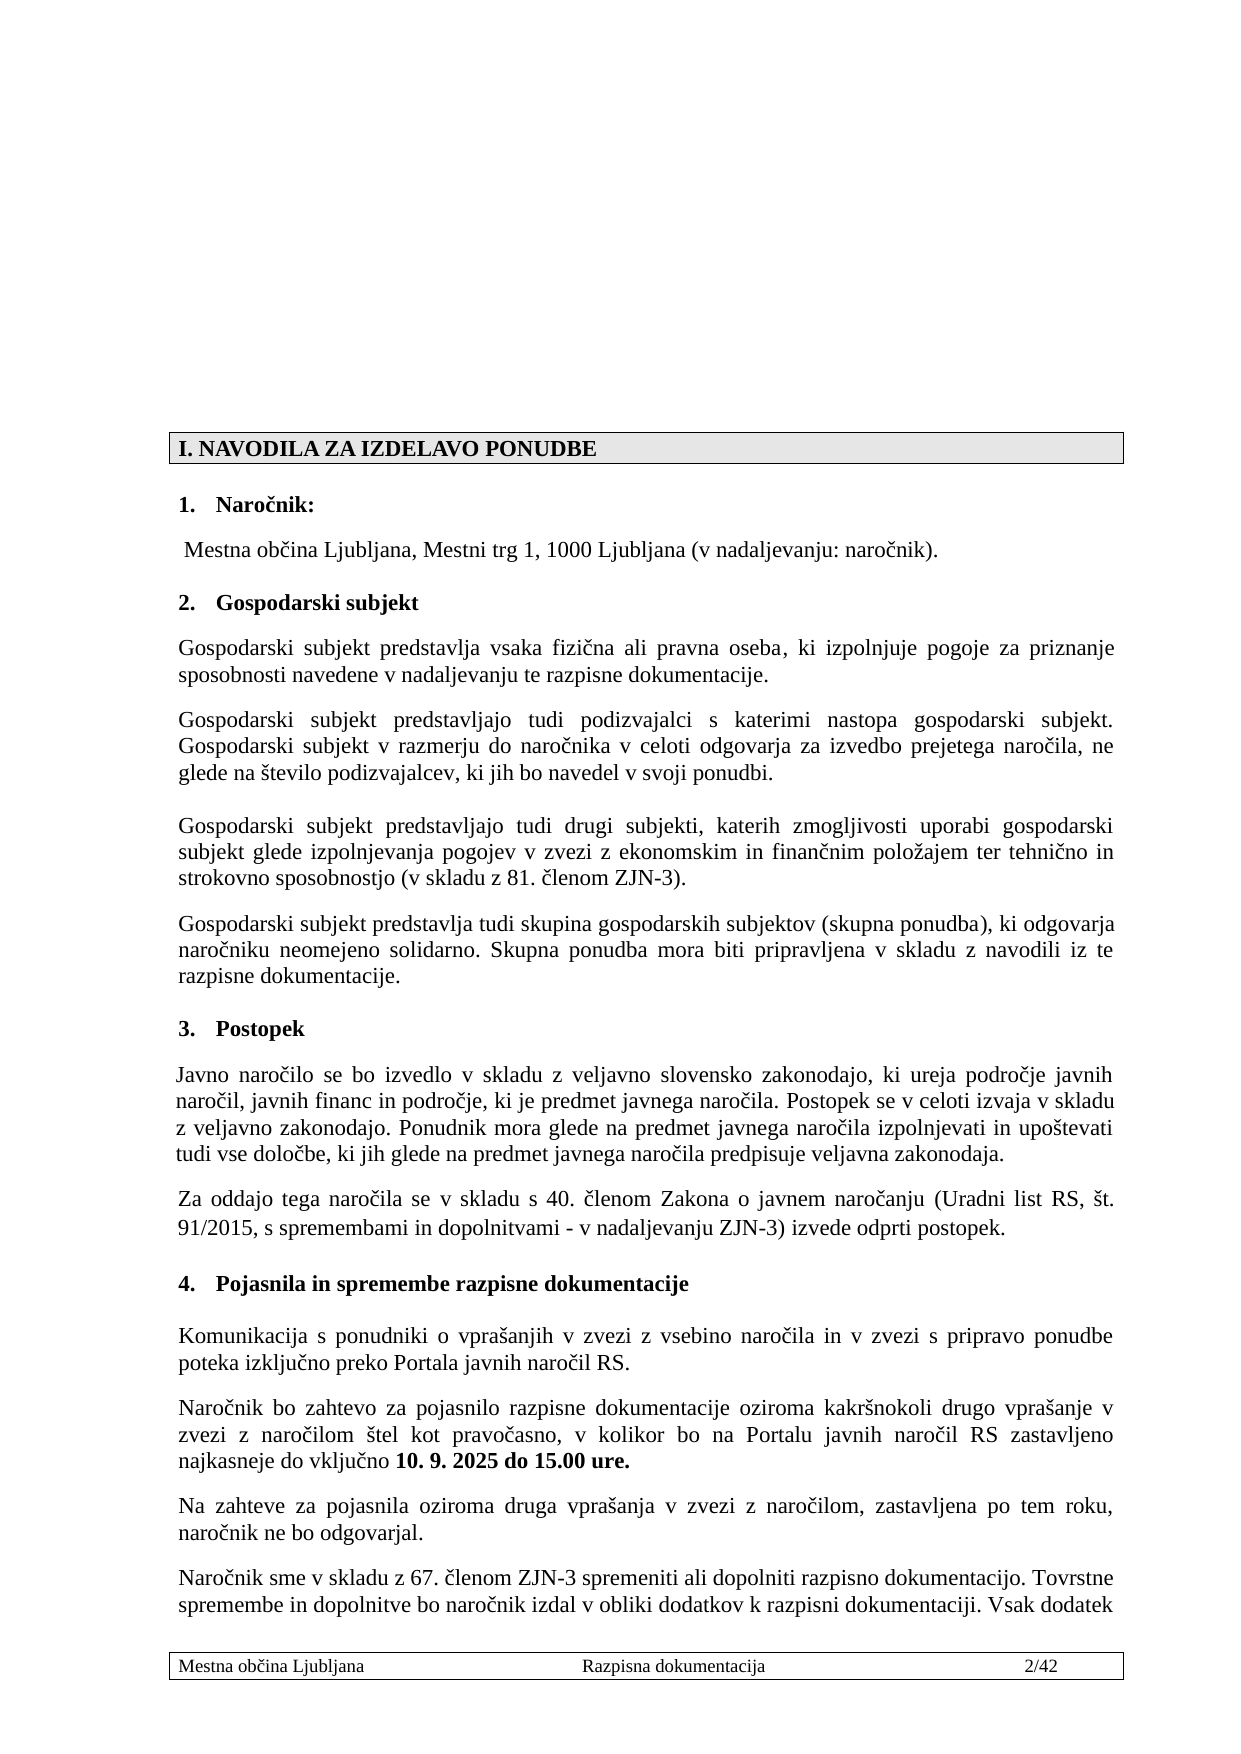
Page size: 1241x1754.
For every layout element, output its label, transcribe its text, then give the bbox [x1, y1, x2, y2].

text Gospodarski subjekt predstavljajo tudi drugi subjekti, katerih zmogljivosti uporabi gospodarski subjekt glede izpolnjevanja pogojev v zvezi z ekonomskim in finančnim položajem ter tehnično in strokovno sposobnostjo (v skladu z 81. členom ZJN-3). [178, 812, 1115, 891]
text Gospodarski subjekt predstavljajo tudi podizvajalci s katerimi nastopa gospodarski subjekt. Gospodarski subjekt v razmerju do naročnika v celoti odgovarja za izvedbo prejetega naročila, ne glede na število podizvajalcev, ki jih bo navedel v svoji ponudbi. [178, 706, 1115, 785]
text Gospodarski subjekt predstavlja tudi skupina gospodarskih subjektov (skupna ponudba), ki odgovarja naročniku neomejeno solidarno. Skupna ponudba mora biti pripravljena v skladu z navodili iz te razpisne dokumentacije. [178, 910, 1115, 989]
list Javno naročilo se bo izvedlo v skladu z veljavno slovensko zakonodajo, ki ureja področje javnih naročil, javnih financ in področje, ki je predmet javnega naročila. Postopek se v celoti izvaja v skladu z veljavno zakonodajo. Ponudnik mora glede na predmet javnega naročila izpolnjevati in upoštevati tudi vse določbe, ki jih glede na predmet javnega naročila predpisuje veljavna zakonodaja. [176, 1061, 1115, 1166]
text Za oddajo tega naročila se v skladu s 40. členom Zakona o javnem naročanju (Uradni list RS, št. 91/2015, s spremembami in dopolnitvami - v nadaljevanju ZJN-3) izvede odprti postopek. [178, 1185, 1115, 1241]
list Gospodarski subjekt [178, 589, 1115, 615]
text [178, 1564, 1115, 1617]
list Naročnik: [178, 491, 1115, 517]
text Gospodarski subjekt predstavlja vsaka fizična ali pravna oseba, ki izpolnjuje pogoje za priznanje sposobnosti navedene v nadaljevanju te razpisne dokumentacije. [178, 634, 1115, 687]
list Postopek [178, 1015, 1115, 1042]
text Naročnik bo zahtevo za pojasnilo razpisne dokumentacije oziroma kakršnokoli drugo vprašanje v zvezi z naročilom štel kot pravočasno, v kolikor bo na Portalu javnih naročil RS zastavljeno najkasneje do vključno 10. 9. 2025 do 15.00 ure. [178, 1394, 1115, 1473]
list Mestna občina Ljubljana, Mestni trg 1, 1000 Ljubljana (v nadaljevanju: naročnik). [184, 536, 1115, 562]
list I. NAVODILA ZA IZDELAVO PONUDBE [170, 433, 1123, 463]
text Na zahteve za pojasnila oziroma druga vprašanja v zvezi z naročilom, zastavljena po tem roku, naročnik ne bo odgovarjal. [178, 1492, 1115, 1545]
list Pojasnila in spremembe razpisne dokumentacije [178, 1270, 1115, 1296]
text Komunikacija s ponudniki o vprašanjih v zvezi z vsebino naročila in v zvezi s pripravo ponudbe poteka izključno preko Portala javnih naročil RS. [178, 1322, 1115, 1375]
